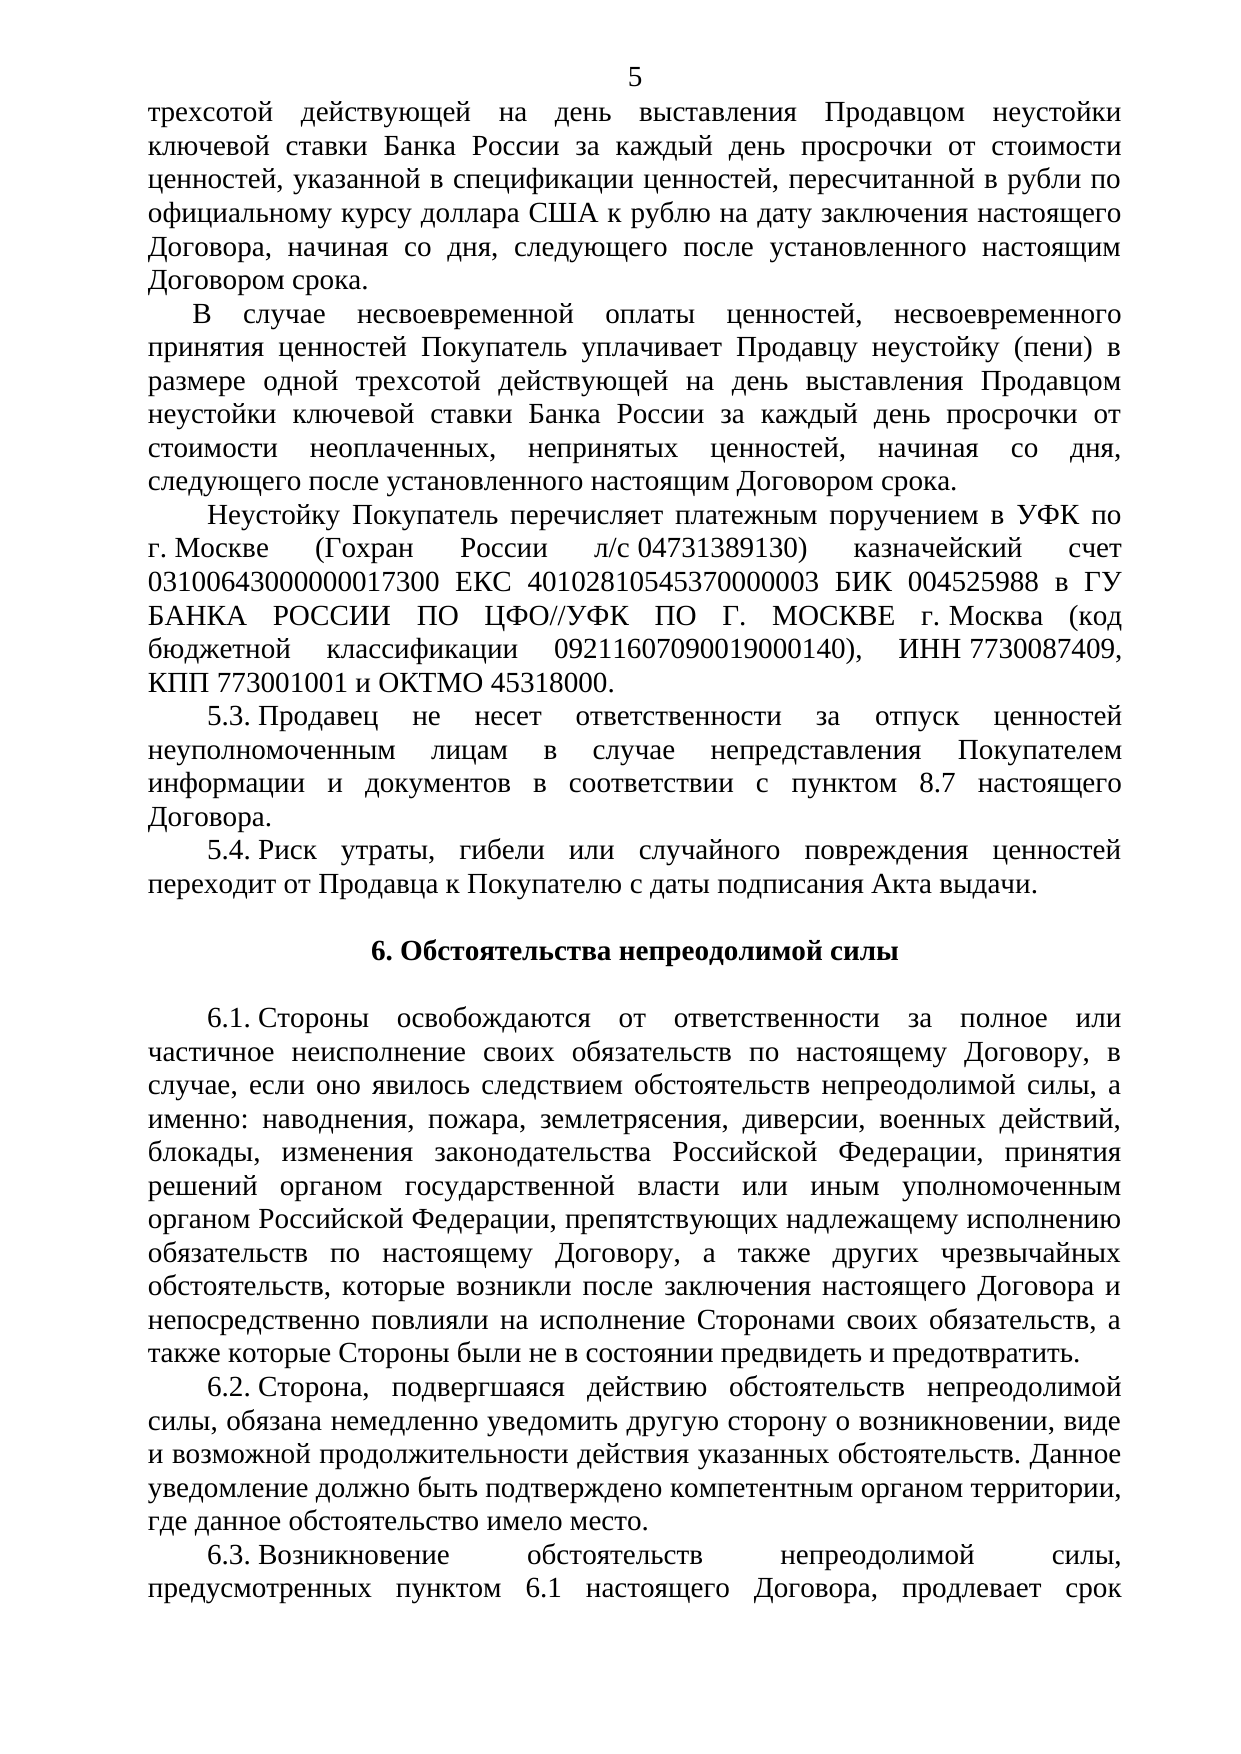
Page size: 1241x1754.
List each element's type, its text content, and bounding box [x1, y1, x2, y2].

text 6.1. Стороны освобождаются от ответственности за полное или частичное неисполнение своих обязательств по настоящему Договору, в случае, если оно явилось следствием обстоятельств непреодолимой силы, а именно: наводнения, пожара, землетрясения, диверсии, военных действий, блокады, изменения законодательства Российской Федерации, принятия решений органом государственной власти или иным уполномоченным органом Российской Федерации, препятствующих надлежащему исполнению обязательств по настоящему Договору, а также других чрезвычайных обстоятельств, которые возникли после заключения настоящего Договора и непосредственно повлияли на исполнение Сторонами своих обязательств, а также которые Стороны были не в состоянии предвидеть и предотвратить. [148, 1000, 1122, 1369]
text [148, 94, 1122, 296]
text В случае несвоевременной оплаты ценностей, несвоевременного принятия ценностей Покупатель уплачивает Продавцу неустойку (пени) в размере одной трехсотой действующей на день выставления Продавцом неустойки ключевой ставки Банка России за каждый день просрочки от стоимости неоплаченных, непринятых ценностей, начиная со дня, следующего после установленного настоящим Договором срока. [148, 296, 1122, 497]
text 6. Обстоятельства непреодолимой силы [148, 933, 1122, 967]
text 5.3. Продавец не несет ответственности за отпуск ценностей неуполномоченным лицам в случае непредставления Покупателем информации и документов в соответствии с пунктом 8.7 настоящего Договора. [148, 698, 1122, 832]
text Неустойку Покупатель перечисляет платежным поручением в УФК по г. Москве (Гохран России л/с 04731389130) казначейский счет 03100643000000017300 ЕКС 40102810545370000003 БИК 004525988 в ГУ БАНКА РОССИИ ПО ЦФО//УФК ПО Г. МОСКВЕ г. Москва (код бюджетной классификации 09211607090019000140), ИНН 7730087409, КПП 773001001 и ОКТМО 45318000. [148, 497, 1122, 698]
text 6.2. Сторона, подвергшаяся действию обстоятельств непреодолимой силы, обязана немедленно уведомить другую сторону о возникновении, виде и возможной продолжительности действия указанных обстоятельств. Данное уведомление должно быть подтверждено компетентным органом территории, где данное обстоятельство имело место. [148, 1369, 1122, 1537]
text 5.4. Риск утраты, гибели или случайного повреждения ценностей переходит от Продавца к Покупателю с даты подписания Акта выдачи. [148, 832, 1122, 899]
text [148, 1537, 1122, 1604]
